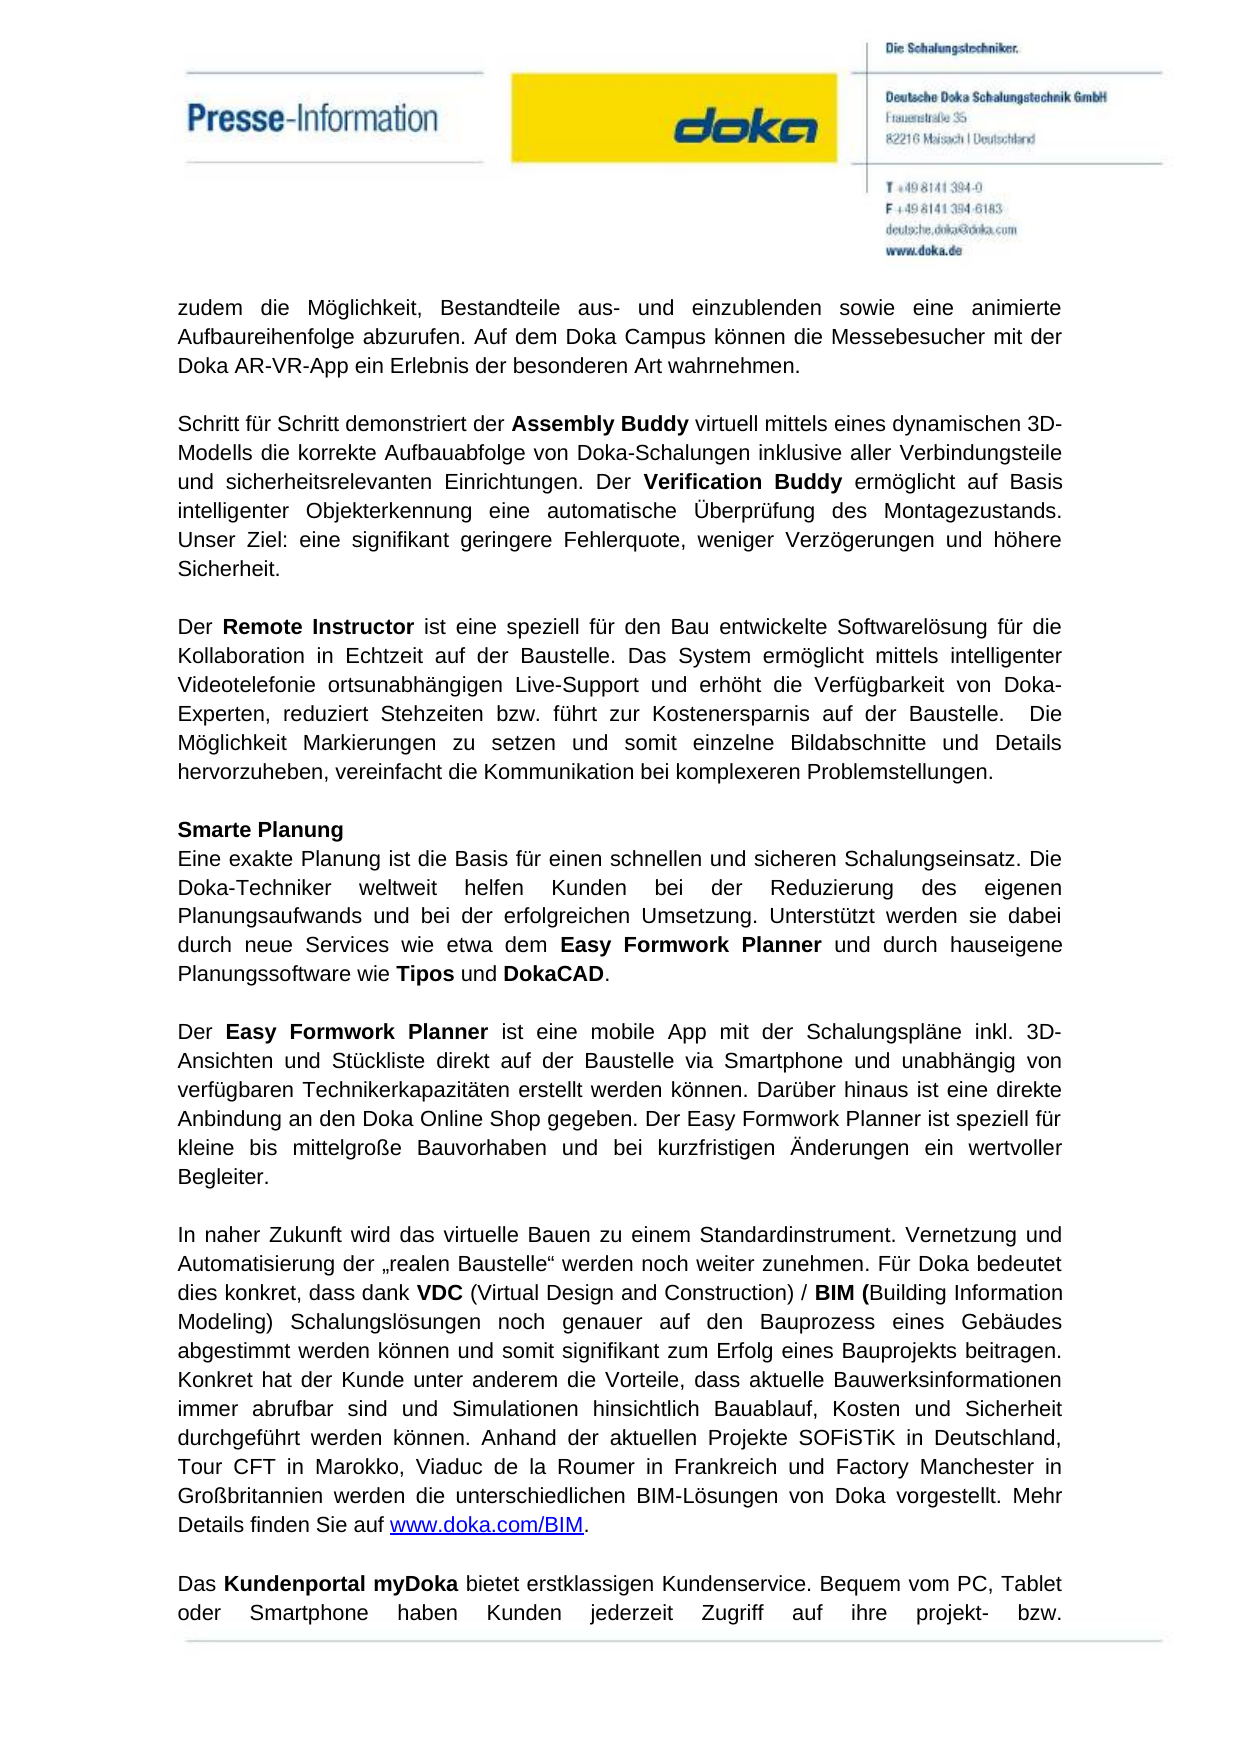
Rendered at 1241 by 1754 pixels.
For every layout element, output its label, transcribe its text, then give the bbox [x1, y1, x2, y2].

picture [10, 0, 1241, 1750]
text Smarte Planung [177, 817, 1063, 842]
text In naher Zukunft wird das virtuelle Bauen zu einem Standardinstrument. Vernetzung und Automatisierung der „realen Baustelle“ werden noch weiter zunehmen. Für Doka bedeutet dies konkret, dass dank VDC (Virtual Design and Construction) / BIM (Building Information Modeling) Schalungslösungen noch genauer auf den Bauprozess eines Gebäudes abgestimmt werden können und somit signifikant zum Erfolg eines Bauprojekts beitragen. Konkret hat der Kunde unter anderem die Vorteile, dass aktuelle Bauwerksinformationen immer abrufbar sind und Simulationen hinsichtlich Bauablauf, Kosten und Sicherheit durchgeführt werden können. Anhand der aktuellen Projekte SOFiSTiK in Deutschland, Tour CFT in Marokko, Viaduc de la Roumer in Frankreich und Factory Manchester in Großbritannien werden die unterschiedlichen BIM-Lösungen von Doka vorgestellt. Mehr Details finden Sie auf www.doka.com/BIM. [177, 1222, 1063, 1537]
text Der Remote Instructor ist eine speziell für den Bau entwickelte Softwarelösung für die Kollaboration in Echtzeit auf der Baustelle. Das System ermöglicht mittels intelligenter Videotelefonie ortsunabhängigen Live-Support und erhöht die Verfügbarkeit von Doka-Experten, reduziert Stehzeiten bzw. führt zur Kostenersparnis auf der Baustelle. Die Möglichkeit Markierungen zu setzen und somit einzelne Bildabschnitte und Details hervorzuheben, vereinfacht die Kommunikation bei komplexeren Problemstellungen. [177, 614, 1063, 784]
text Schritt für Schritt demonstriert der Assembly Buddy virtuell mittels eines dynamischen 3D-Modells die korrekte Aufbauabfolge von Doka-Schalungen inklusive aller Verbindungsteile und sicherheitsrelevanten Einrichtungen. Der Verification Buddy ermöglicht auf Basis intelligenter Objekterkennung eine automatische Überprüfung des Montagezustands. Unser Ziel: eine signifikant geringere Fehlerquote, weniger Verzögerungen und höhere Sicherheit. [177, 411, 1063, 581]
text Der Easy Formwork Planner ist eine mobile App mit der Schalungspläne inkl. 3D-Ansichten und Stückliste direkt auf der Baustelle via Smartphone und unabhängig von verfügbaren Technikerkapazitäten erstellt werden können. Darüber hinaus ist eine direkte Anbindung an den Doka Online Shop gegeben. Der Easy Formwork Planner ist speziell für kleine bis mittelgroße Bauvorhaben und bei kurzfristigen Änderungen ein wertvoller Begleiter. [177, 1019, 1063, 1189]
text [177, 295, 1063, 378]
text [177, 1571, 1063, 1625]
text Eine exakte Planung ist die Basis für einen schnellen und sicheren Schalungseinsatz. Die Doka-Techniker weltweit helfen Kunden bei der Reduzierung des eigenen Planungsaufwands und bei der erfolgreichen Umsetzung. Unterstützt werden sie dabei durch neue Services wie etwa dem Easy Formwork Planner und durch hauseigene Planungssoftware wie Tipos und DokaCAD. [177, 846, 1063, 987]
